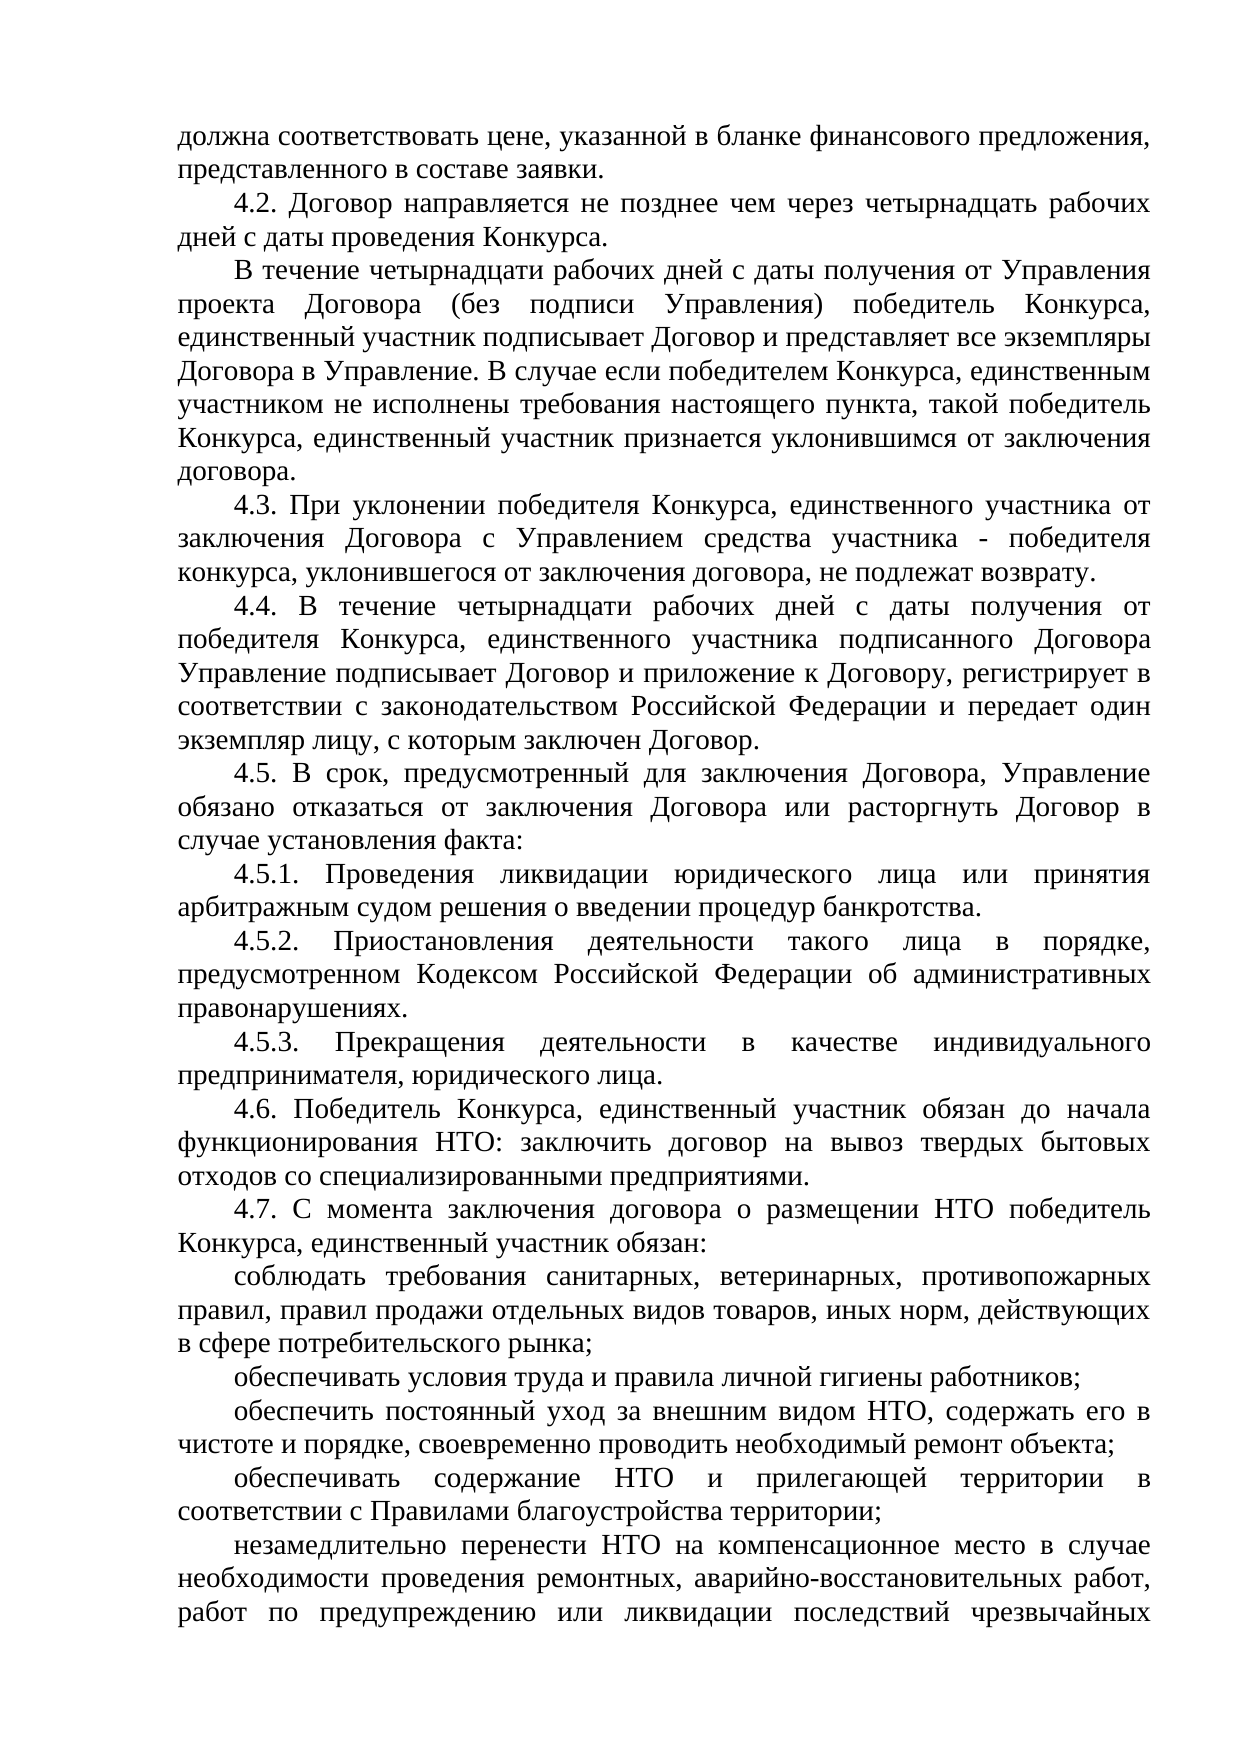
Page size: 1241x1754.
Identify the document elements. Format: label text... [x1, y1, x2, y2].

text 4.2. Договор направляется не позднее чем через четырнадцать рабочих дней с даты проведения Конкурса. [177, 185, 1152, 252]
text 4.5. В срок, предусмотренный для заключения Договора, Управление обязано отказаться от заключения Договора или расторгнуть Договор в случае установления факта: [177, 755, 1152, 856]
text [177, 118, 1152, 185]
text 4.4. В течение четырнадцати рабочих дней с даты получения от победителя Конкурса, единственного участника подписанного Договора Управление подписывает Договор и приложение к Договору, регистрирует в соответствии с законодательством Российской Федерации и передает один экземпляр лицу, с которым заключен Договор. [177, 588, 1152, 755]
text 4.3. При уклонении победителя Конкурса, единственного участника от заключения Договора с Управлением средства участника - победителя конкурса, уклонившегося от заключения договора, не подлежат возврату. [177, 487, 1152, 588]
text 4.6. Победитель Конкурса, единственный участник обязан до начала функционирования НТО: заключить договор на вывоз твердых бытовых отходов со специализированными предприятиями. [177, 1091, 1152, 1191]
text обеспечить постоянный уход за внешним видом НТО, содержать его в чистоте и порядке, своевременно проводить необходимый ремонт объекта; [177, 1393, 1152, 1460]
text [177, 1527, 1152, 1627]
text 4.7. С момента заключения договора о размещении НТО победитель Конкурса, единственный участник обязан: [177, 1191, 1152, 1258]
text 4.5.1. Проведения ликвидации юридического лица или принятия арбитражным судом решения о введении процедур банкротства. [177, 856, 1152, 923]
text обеспечивать содержание НТО и прилегающей территории в соответствии с Правилами благоустройства территории; [177, 1460, 1152, 1527]
text 4.5.2. Приостановления деятельности такого лица в порядке, предусмотренном Кодексом Российской Федерации об административных правонарушениях. [177, 923, 1152, 1024]
text 4.5.3. Прекращения деятельности в качестве индивидуального предпринимателя, юридического лица. [177, 1024, 1152, 1091]
text В течение четырнадцати рабочих дней с даты получения от Управления проекта Договора (без подписи Управления) победитель Конкурса, единственный участник подписывает Договор и представляет все экземпляры Договора в Управление. В случае если победителем Конкурса, единственным участником не исполнены требования настоящего пункта, такой победитель Конкурса, единственный участник признается уклонившимся от заключения договора. [177, 252, 1152, 487]
text соблюдать требования санитарных, ветеринарных, противопожарных правил, правил продажи отдельных видов товаров, иных норм, действующих в сфере потребительского рынка; [177, 1258, 1152, 1359]
text обеспечивать условия труда и правила личной гигиены работников; [177, 1359, 1152, 1393]
